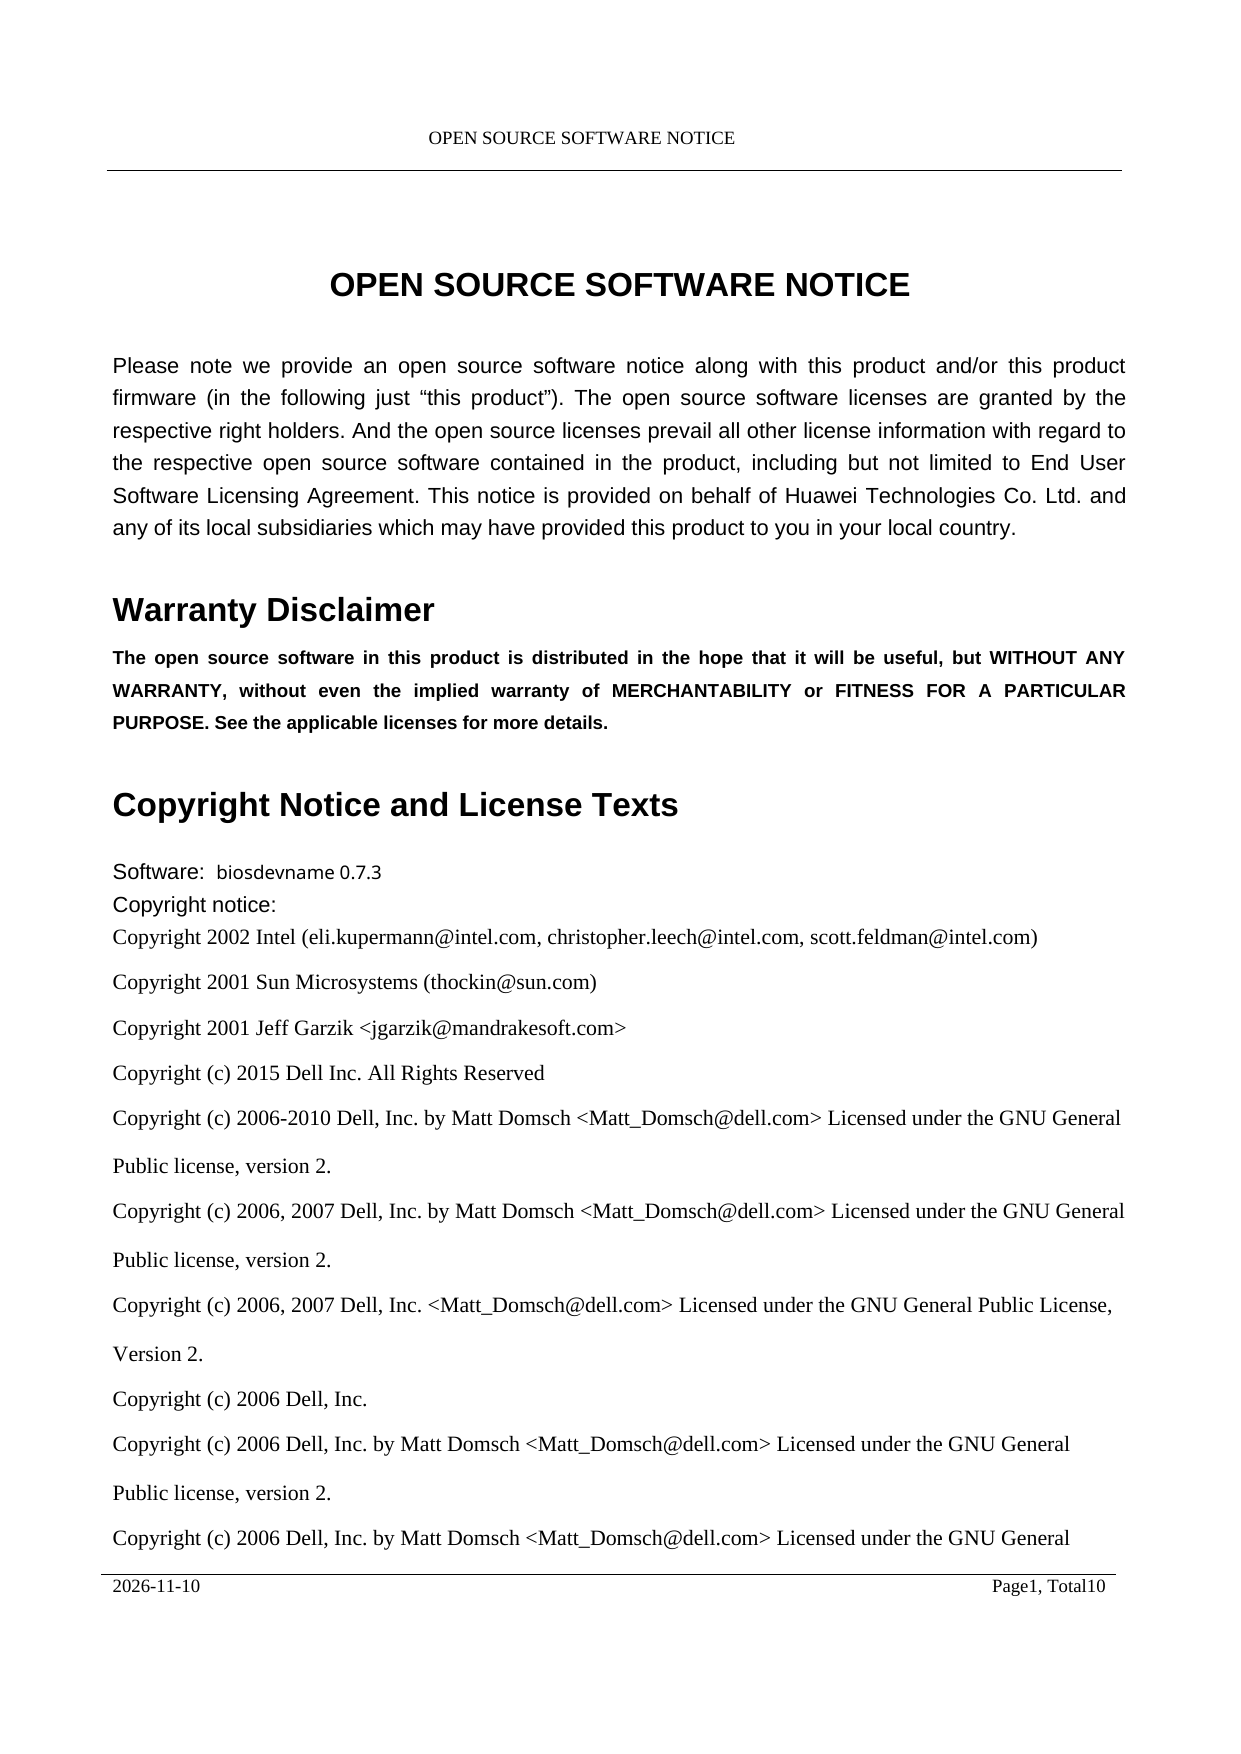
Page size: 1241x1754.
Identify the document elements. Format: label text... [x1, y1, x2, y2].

text Copyright (c) 2006, 2007 Dell, Inc. by Matt Domsch <Matt_Domsch@dell.com> Licensed under the GNU General Public license, version 2. [112, 1195, 1128, 1276]
text Copyright (c) 2006-2010 Dell, Inc. by Matt Domsch <Matt_Domsch@dell.com> Licensed under the GNU General Public license, version 2. [112, 1101, 1128, 1182]
text Please note we provide an open source software notice along with this product and/or this product firmware (in the following just “this product”). The open source software licenses are granted by the respective right holders. And the open source licenses prevail all other license information with regard to the respective open source software contained in the product, including but not limited to End User Software Licensing Agreement. This notice is provided on behalf of Huawei Technologies Co. Ltd. and any of its local subsidiaries which may have provided this product to you in your local country. [112, 349, 1128, 544]
text Copyright Notice and License Texts [112, 771, 1128, 836]
text The open source software in this product is distributed in the hope that it will be useful, but WITHOUT ANY WARRANTY, without even the implied warranty of MERCHANTABILITY or FITNESS FOR A PARTICULAR PURPOSE. See the applicable licenses for more details. [112, 641, 1128, 739]
text Copyright 2001 Sun Microsystems (thockin@sun.com) [112, 966, 1128, 998]
text OPEN SOURCE SOFTWARE NOTICE [112, 251, 1128, 316]
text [112, 1522, 1128, 1554]
text Software: biosdevname 0.7.3 [112, 856, 1128, 888]
text Copyright (c) 2015 Dell Inc. All Rights Reserved [112, 1056, 1128, 1088]
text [112, 1428, 1128, 1509]
text Copyright (c) 2006 Dell, Inc. [112, 1383, 1128, 1415]
text Copyright 2001 Jeff Garzik <jgarzik@mandrakesoft.com> [112, 1011, 1128, 1043]
text Copyright (c) 2006, 2007 Dell, Inc. <Matt_Domsch@dell.com> Licensed under the GNU General Public License, Version 2. [112, 1289, 1128, 1370]
text Copyright 2002 Intel (eli.kupermann@intel.com, christopher.leech@intel.com, scott.feldman@intel.com) [112, 921, 1128, 953]
text Warranty Disclaimer [112, 576, 1128, 641]
text Copyright notice: [112, 888, 1128, 921]
